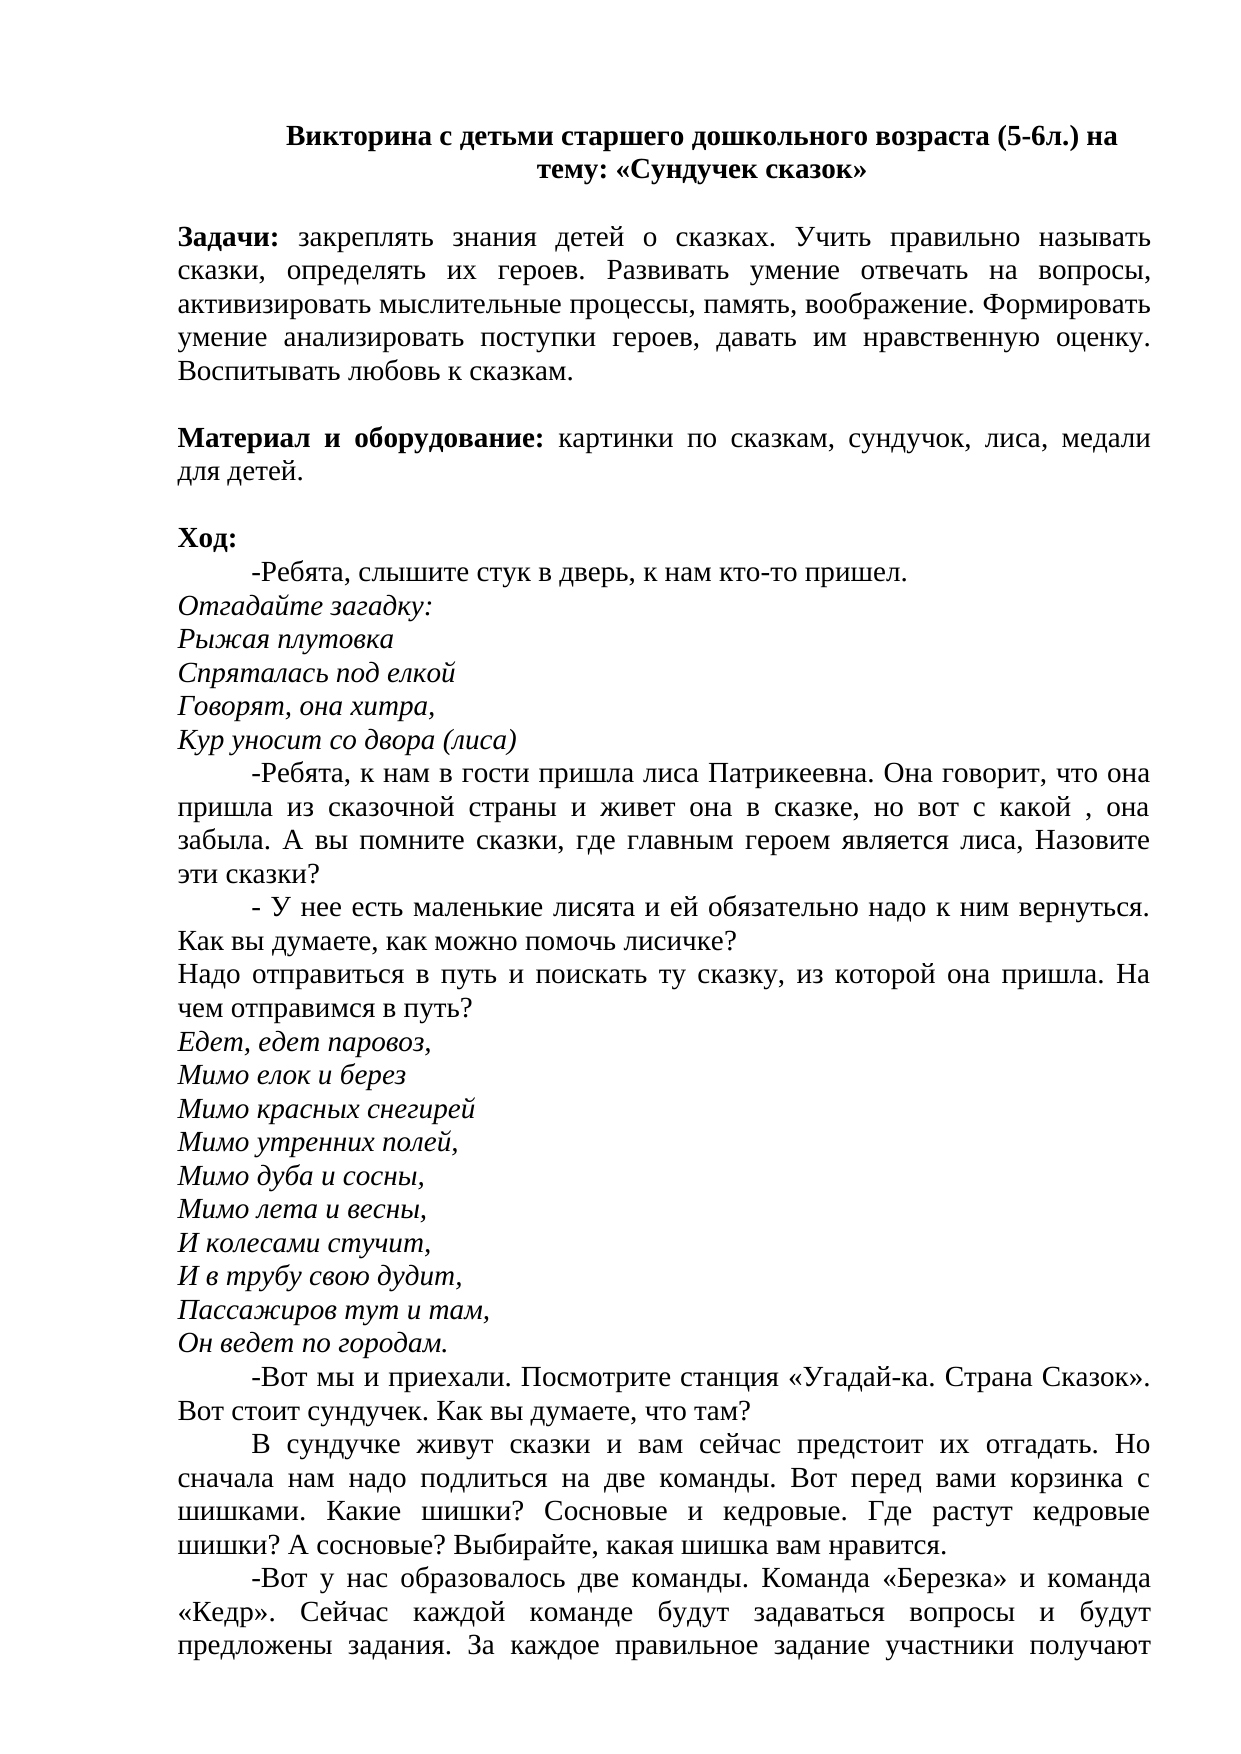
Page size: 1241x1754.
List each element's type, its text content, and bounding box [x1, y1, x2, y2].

text Он ведет по городам. [177, 1326, 1152, 1359]
text Кур уносит со двора (лиса) [177, 722, 1152, 755]
text Едет, едет паровоз, [177, 1024, 1152, 1057]
text Надо отправиться в путь и поискать ту сказку, из которой она пришла. На чем отправимся в путь? [177, 957, 1152, 1024]
text Отгадайте загадку: [177, 588, 1152, 621]
text Ход: [177, 521, 1152, 554]
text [177, 1560, 1152, 1661]
text Задачи: закреплять знания детей о сказках. Учить правильно называть сказки, определять их героев. Развивать умение отвечать на вопросы, активизировать мыслительные процессы, память, воображение. Формировать умение анализировать поступки героев, давать им нравственную оценку. Воспитывать любовь к сказкам. [177, 219, 1152, 386]
text Мимо красных снегирей [177, 1091, 1152, 1124]
text Говорят, она хитра, [177, 688, 1152, 722]
text -Ребята, слышите стук в дверь, к нам кто-то пришел. [177, 554, 1152, 588]
text Викторина с детьми старшего дошкольного возраста (5-6л.) на тему: «Сундучек сказок» [252, 118, 1152, 185]
text Мимо утренних полей, [177, 1124, 1152, 1158]
text В сундучке живут сказки и вам сейчас предстоит их отгадать. Но сначала нам надо подлиться на две команды. Вот перед вами корзинка с шишками. Какие шишки? Сосновые и кедровые. Где растут кедровые шишки? А сосновые? Выбирайте, какая шишка вам нравится. [177, 1426, 1152, 1560]
text - У нее есть маленькие лисята и ей обязательно надо к ним вернуться. Как вы думаете, как можно помочь лисичке? [177, 889, 1152, 957]
text Спряталась под елкой [177, 655, 1152, 688]
text Мимо елок и берез [177, 1057, 1152, 1091]
text Материал и оборудование: картинки по сказкам, сундучок, лиса, медали для детей. [177, 420, 1152, 487]
text И в трубу свою дудит, [177, 1258, 1152, 1292]
text Пассажиров тут и там, [177, 1292, 1152, 1326]
text -Вот мы и приехали. Посмотрите станция «Угадай-ка. Страна Сказок». Вот стоит сундучек. Как вы думаете, что там? [177, 1359, 1152, 1426]
text Рыжая плутовка [177, 621, 1152, 655]
text Мимо дуба и сосны, [177, 1158, 1152, 1191]
text -Ребята, к нам в гости пришла лиса Патрикеевна. Она говорит, что она пришла из сказочной страны и живет она в сказке, но вот с какой , она забыла. А вы помните сказки, где главным героем является лиса, Назовите эти сказки? [177, 755, 1152, 889]
text Мимо лета и весны, [177, 1191, 1152, 1225]
text И колесами стучит, [177, 1225, 1152, 1258]
